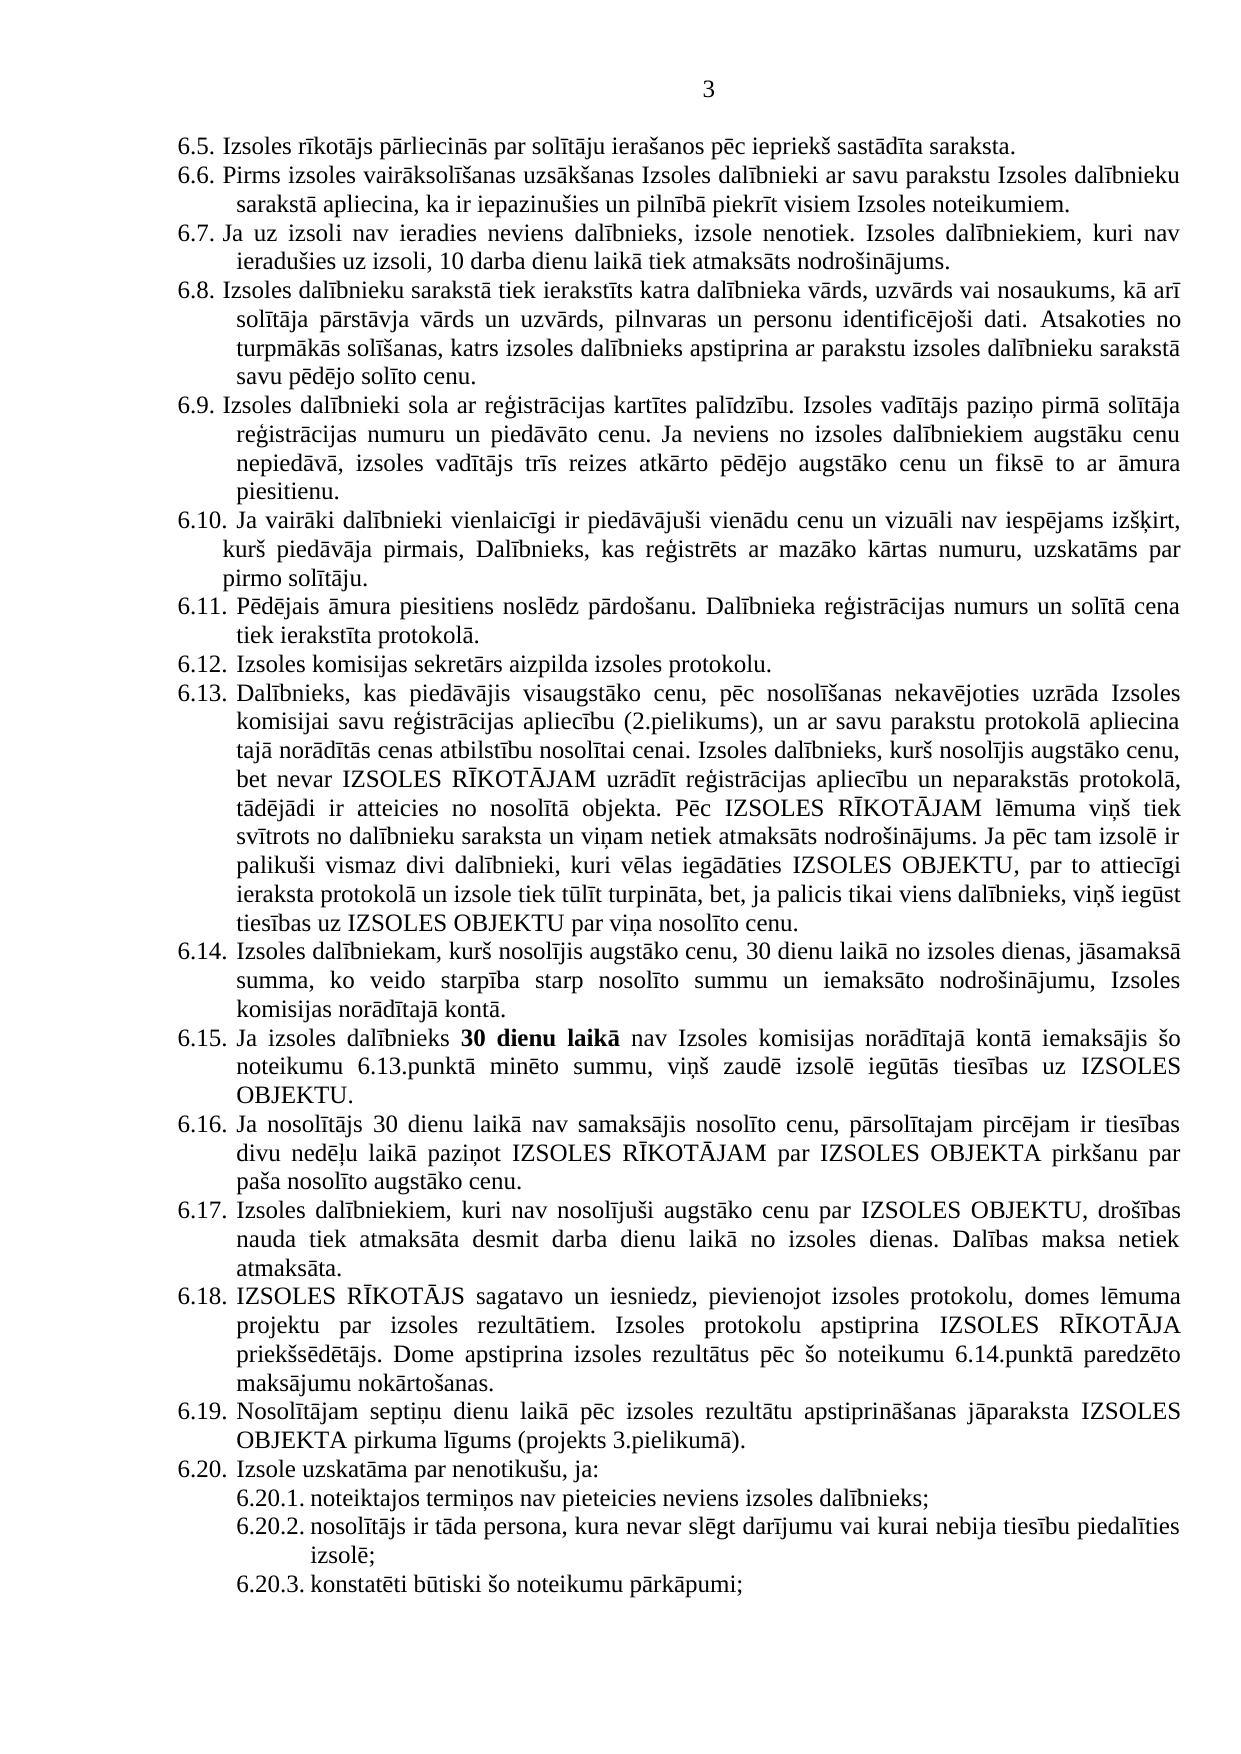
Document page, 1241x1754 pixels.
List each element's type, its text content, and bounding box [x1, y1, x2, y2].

list Izsoles dalībniekiem, kuri nav nosolījuši augstāko cenu par izsoles objektu, drošības nauda tiek atmaksāta desmit darba dienu laikā no izsoles dienas. Dalības maksa netiek atmaksāta. [177, 1195, 1181, 1281]
list Ja uz izsoli nav ieradies neviens dalībnieks, izsole nenotiek. Izsoles dalībniekiem, kuri nav ieradušies uz izsoli, 10 darba dienu laikā tiek atmaksāts nodrošinājums. [177, 218, 1181, 275]
list Izsole uzskatāma par nenotikušu, ja: [177, 1454, 1181, 1483]
list nosolītājs ir tāda persona, kura nevar slēgt darījumu vai kurai nebija tiesību piedalīties izsolē; [236, 1511, 1181, 1569]
list Ja vairāki dalībnieki vienlaicīgi ir piedāvājuši vienādu cenu un vizuāli nav iespējams izšķirt, kurš piedāvāja pirmais, Dalībnieks, kas reģistrēts ar mazāko kārtas numuru, uzskatāms par pirmo solītāju. [177, 505, 1181, 591]
list Ja nosolītājs 30 dienu laikā nav samaksājis nosolīto cenu, pārsolītajam pircējam ir tiesības divu nedēļu laikā paziņot IZSOLES RĪKOTĀJAM par IZSOLES OBJEKTA pirkšanu par paša nosolīto augstāko cenu. [177, 1109, 1181, 1195]
list noteiktajos termiņos nav pieteicies neviens izsoles dalībnieks; [236, 1483, 1181, 1511]
list IZSOLES RĪKOTĀJS sagatavo un iesniedz, pievienojot izsoles protokolu, domes lēmuma projektu par izsoles rezultātiem. Izsoles protokolu apstiprina IZSOLES RĪKOTĀJA priekšsēdētājs. Dome apstiprina izsoles rezultātus pēc šo noteikumu 6.14.punktā paredzēto maksājumu nokārtošanas. [177, 1281, 1181, 1396]
list Izsoles dalībnieku sarakstā tiek ierakstīts katra dalībnieka vārds, uzvārds vai nosaukums, kā arī solītāja pārstāvja vārds un uzvārds, pilnvaras un personu identificējoši dati. Atsakoties no turpmākās solīšanas, katrs izsoles dalībnieks apstiprina ar parakstu izsoles dalībnieku sarakstā savu pēdējo solīto cenu. [177, 275, 1181, 390]
list Pēdējais āmura piesitiens noslēdz pārdošanu. Dalībnieka reģistrācijas numurs un solītā cena tiek ierakstīta protokolā. [177, 591, 1181, 649]
list Ja izsoles dalībnieks 30 dienu laikā nav Izsoles komisijas norādītajā kontā iemaksājis šo noteikumu 6.13.punktā minēto summu, viņš zaudē izsolē iegūtās tiesības uz IZSOLES objektu. [177, 1023, 1181, 1109]
list Pirms izsoles vairāksolīšanas uzsākšanas Izsoles dalībnieki ar savu parakstu Izsoles dalībnieku sarakstā apliecina, ka ir iepazinušies un pilnībā piekrīt visiem Izsoles noteikumiem. [177, 160, 1181, 218]
list Izsoles dalībnieki sola ar reģistrācijas kartītes palīdzību. Izsoles vadītājs paziņo pirmā solītāja reģistrācijas numuru un piedāvāto cenu. Ja neviens no izsoles dalībniekiem augstāku cenu nepiedāvā, izsoles vadītājs trīs reizes atkārto pēdējo augstāko cenu un fiksē to ar āmura piesitienu. [177, 390, 1181, 505]
list Izsoles rīkotājs pārliecinās par solītāju ierašanos pēc iepriekš sastādīta saraksta. [177, 131, 1181, 160]
list Dalībnieks, kas piedāvājis visaugstāko cenu, pēc nosolīšanas nekavējoties uzrāda Izsoles komisijai savu reģistrācijas apliecību (2.pielikums), un ar savu parakstu protokolā apliecina tajā norādītās cenas atbilstību nosolītai cenai. Izsoles dalībnieks, kurš nosolījis augstāko cenu, bet nevar IZSOLES RĪKOTĀJAM uzrādīt reģistrācijas apliecību un neparakstās protokolā, tādējādi ir atteicies no nosolītā objekta. Pēc IZSOLES RĪKOTĀJAM lēmuma viņš tiek svītrots no dalībnieku saraksta un viņam netiek atmaksāts nodrošinājums. Ja pēc tam izsolē ir palikuši vismaz divi dalībnieki, kuri vēlas iegādāties izsoles objektu, par to attiecīgi ieraksta protokolā un izsole tiek tūlīt turpināta, bet, ja palicis tikai viens dalībnieks, viņš iegūst tiesības uz izsoles objektu par viņa nosolīto cenu. [177, 678, 1181, 936]
list Nosolītājam septiņu dienu laikā pēc izsoles rezultātu apstiprināšanas jāparaksta izsolES objekta pirkuma līgums (projekts 3.pielikumā). [177, 1396, 1181, 1454]
list Izsoles komisijas sekretārs aizpilda izsoles protokolu. [177, 649, 1181, 678]
list konstatēti būtiski šo noteikumu pārkāpumi; [236, 1569, 1181, 1598]
list Izsoles dalībniekam, kurš nosolījis augstāko cenu, 30 dienu laikā no izsoles dienas, jāsamaksā summa, ko veido starpība starp nosolīto summu un iemaksāto nodrošinājumu, Izsoles komisijas norādītajā kontā. [177, 936, 1181, 1023]
